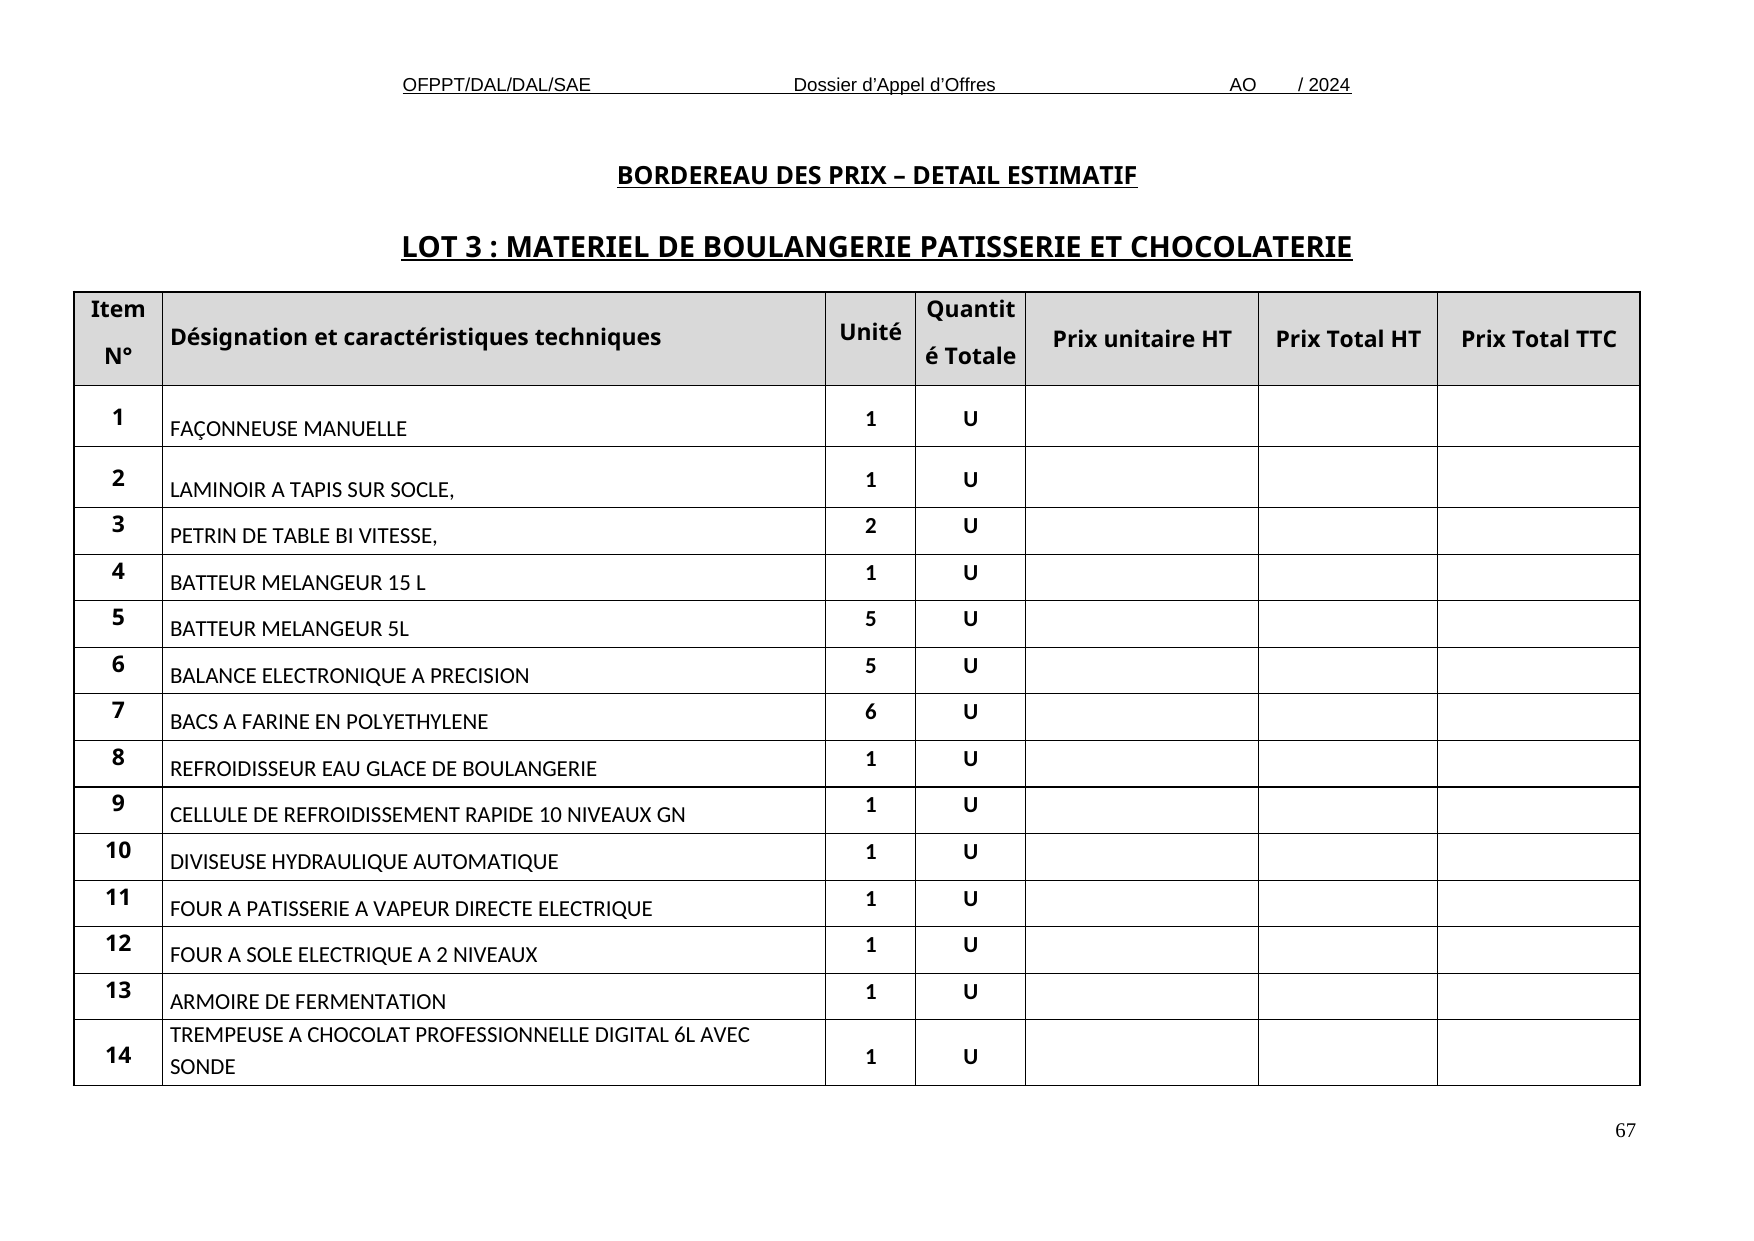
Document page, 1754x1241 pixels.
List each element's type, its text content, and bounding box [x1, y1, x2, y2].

table_cell [1438, 881, 1639, 926]
table_cell U [916, 555, 1025, 600]
table_cell 4 [75, 555, 162, 600]
table_cell U [916, 694, 1025, 740]
table_cell BALANCE ELECTRONIQUE A PRECISION [163, 648, 825, 693]
table_cell DIVISEUSE HYDRAULIQUE AUTOMATIQUE [163, 834, 825, 879]
table_cell [1026, 555, 1258, 600]
table_cell PETRIN DE TABLE BI VITESSE, [163, 508, 825, 553]
table_cell [1438, 508, 1639, 553]
table_header Item N° [75, 293, 162, 385]
table_cell U [916, 974, 1025, 1019]
table_cell BATTEUR MELANGEUR 5L [163, 601, 825, 647]
table_cell 13 [75, 974, 162, 1019]
table_cell [1026, 601, 1258, 647]
table_cell ARMOIRE DE FERMENTATION [163, 974, 825, 1019]
table_cell 1 [826, 447, 915, 507]
table_cell [1259, 881, 1437, 926]
table_cell [1026, 1020, 1258, 1085]
table_cell [1438, 741, 1639, 786]
table_cell 1 [826, 1020, 915, 1085]
table_cell BACS A FARINE EN POLYETHYLENE [163, 694, 825, 740]
table_cell [1259, 788, 1437, 833]
table_cell [1259, 694, 1437, 740]
table_cell 2 [826, 508, 915, 553]
table_cell 3 [75, 508, 162, 553]
table_cell 12 [75, 927, 162, 973]
table_cell [1259, 648, 1437, 693]
table_cell 6 [826, 694, 915, 740]
table_cell [1026, 648, 1258, 693]
table_cell [1259, 834, 1437, 879]
table_cell [1438, 601, 1639, 647]
table_cell [1438, 834, 1639, 879]
table_header Unité [826, 293, 915, 385]
table_cell [1026, 927, 1258, 973]
table_cell 6 [75, 648, 162, 693]
table_header Prix unitaire HT [1026, 293, 1258, 385]
table_cell [1259, 601, 1437, 647]
table_cell 1 [826, 927, 915, 973]
table_cell 1 [826, 974, 915, 1019]
table_cell BATTEUR MELANGEUR 15 L [163, 555, 825, 600]
table_cell 8 [75, 741, 162, 786]
table_cell 10 [75, 834, 162, 879]
table_cell 1 [826, 741, 915, 786]
table_cell [1438, 1020, 1639, 1085]
table_cell [1259, 508, 1437, 553]
table_cell [1259, 1020, 1437, 1085]
table_cell TREMPEUSE A CHOCOLAT PROFESSIONNELLE DIGITAL 6L AVEC SONDE [163, 1020, 825, 1085]
table_cell U [916, 881, 1025, 926]
text BORDEREAU DES PRIX – DETAIL ESTIMATIF [118, 158, 1636, 192]
table_cell [1259, 386, 1437, 446]
table_cell 9 [75, 788, 162, 833]
table_cell [1259, 974, 1437, 1019]
table_cell 5 [826, 601, 915, 647]
table_cell [1026, 447, 1258, 507]
table_cell [1259, 927, 1437, 973]
table_cell 1 [826, 881, 915, 926]
table_cell U [916, 648, 1025, 693]
table_cell [1026, 741, 1258, 786]
table_cell 5 [75, 601, 162, 647]
table_cell U [916, 741, 1025, 786]
table_cell [1438, 974, 1639, 1019]
table_cell FOUR A SOLE ELECTRIQUE A 2 NIVEAUX [163, 927, 825, 973]
table_cell [1438, 694, 1639, 740]
table_cell 1 [826, 555, 915, 600]
table_cell 1 [826, 788, 915, 833]
table_cell [1259, 741, 1437, 786]
table_cell [1438, 648, 1639, 693]
table_cell 14 [75, 1020, 162, 1085]
table_header Prix Total TTC [1438, 293, 1639, 385]
table_cell [1438, 386, 1639, 446]
table_cell [1026, 974, 1258, 1019]
table_cell [1259, 447, 1437, 507]
table_cell U [916, 834, 1025, 879]
table_cell U [916, 386, 1025, 446]
table_header Quantité Totale [916, 293, 1025, 385]
table_cell [1026, 694, 1258, 740]
table_cell 1 [75, 386, 162, 446]
table_cell U [916, 447, 1025, 507]
table_cell REFROIDISSEUR EAU GLACE DE BOULANGERIE [163, 741, 825, 786]
table_cell [1026, 881, 1258, 926]
table_cell 7 [75, 694, 162, 740]
table_cell U [916, 601, 1025, 647]
table_cell 2 [75, 447, 162, 507]
table_cell U [916, 1020, 1025, 1085]
table_cell 1 [826, 386, 915, 446]
table_cell 1 [826, 834, 915, 879]
table_cell [1438, 447, 1639, 507]
table_cell [1026, 386, 1258, 446]
table_header Prix Total HT [1259, 293, 1437, 385]
table_cell [1026, 788, 1258, 833]
table_cell FOUR A PATISSERIE A VAPEUR DIRECTE ELECTRIQUE [163, 881, 825, 926]
table_cell [1259, 555, 1437, 600]
text LOT 3 : MATERIEL DE BOULANGERIE PATISSERIE ET CHOCOLATERIE [118, 226, 1636, 266]
table_header Désignation et caractéristiques techniques [163, 293, 825, 385]
table_cell LAMINOIR A TAPIS SUR SOCLE, [163, 447, 825, 507]
table_cell [1026, 834, 1258, 879]
table_cell [1026, 508, 1258, 553]
table_cell 5 [826, 648, 915, 693]
table_cell 11 [75, 881, 162, 926]
table_cell U [916, 788, 1025, 833]
table_cell CELLULE DE REFROIDISSEMENT RAPIDE 10 NIVEAUX GN [163, 788, 825, 833]
table_cell [1438, 927, 1639, 973]
table_cell FAÇONNEUSE MANUELLE [163, 386, 825, 446]
table_cell U [916, 508, 1025, 553]
table_cell U [916, 927, 1025, 973]
table_cell [1438, 788, 1639, 833]
table_cell [1438, 555, 1639, 600]
